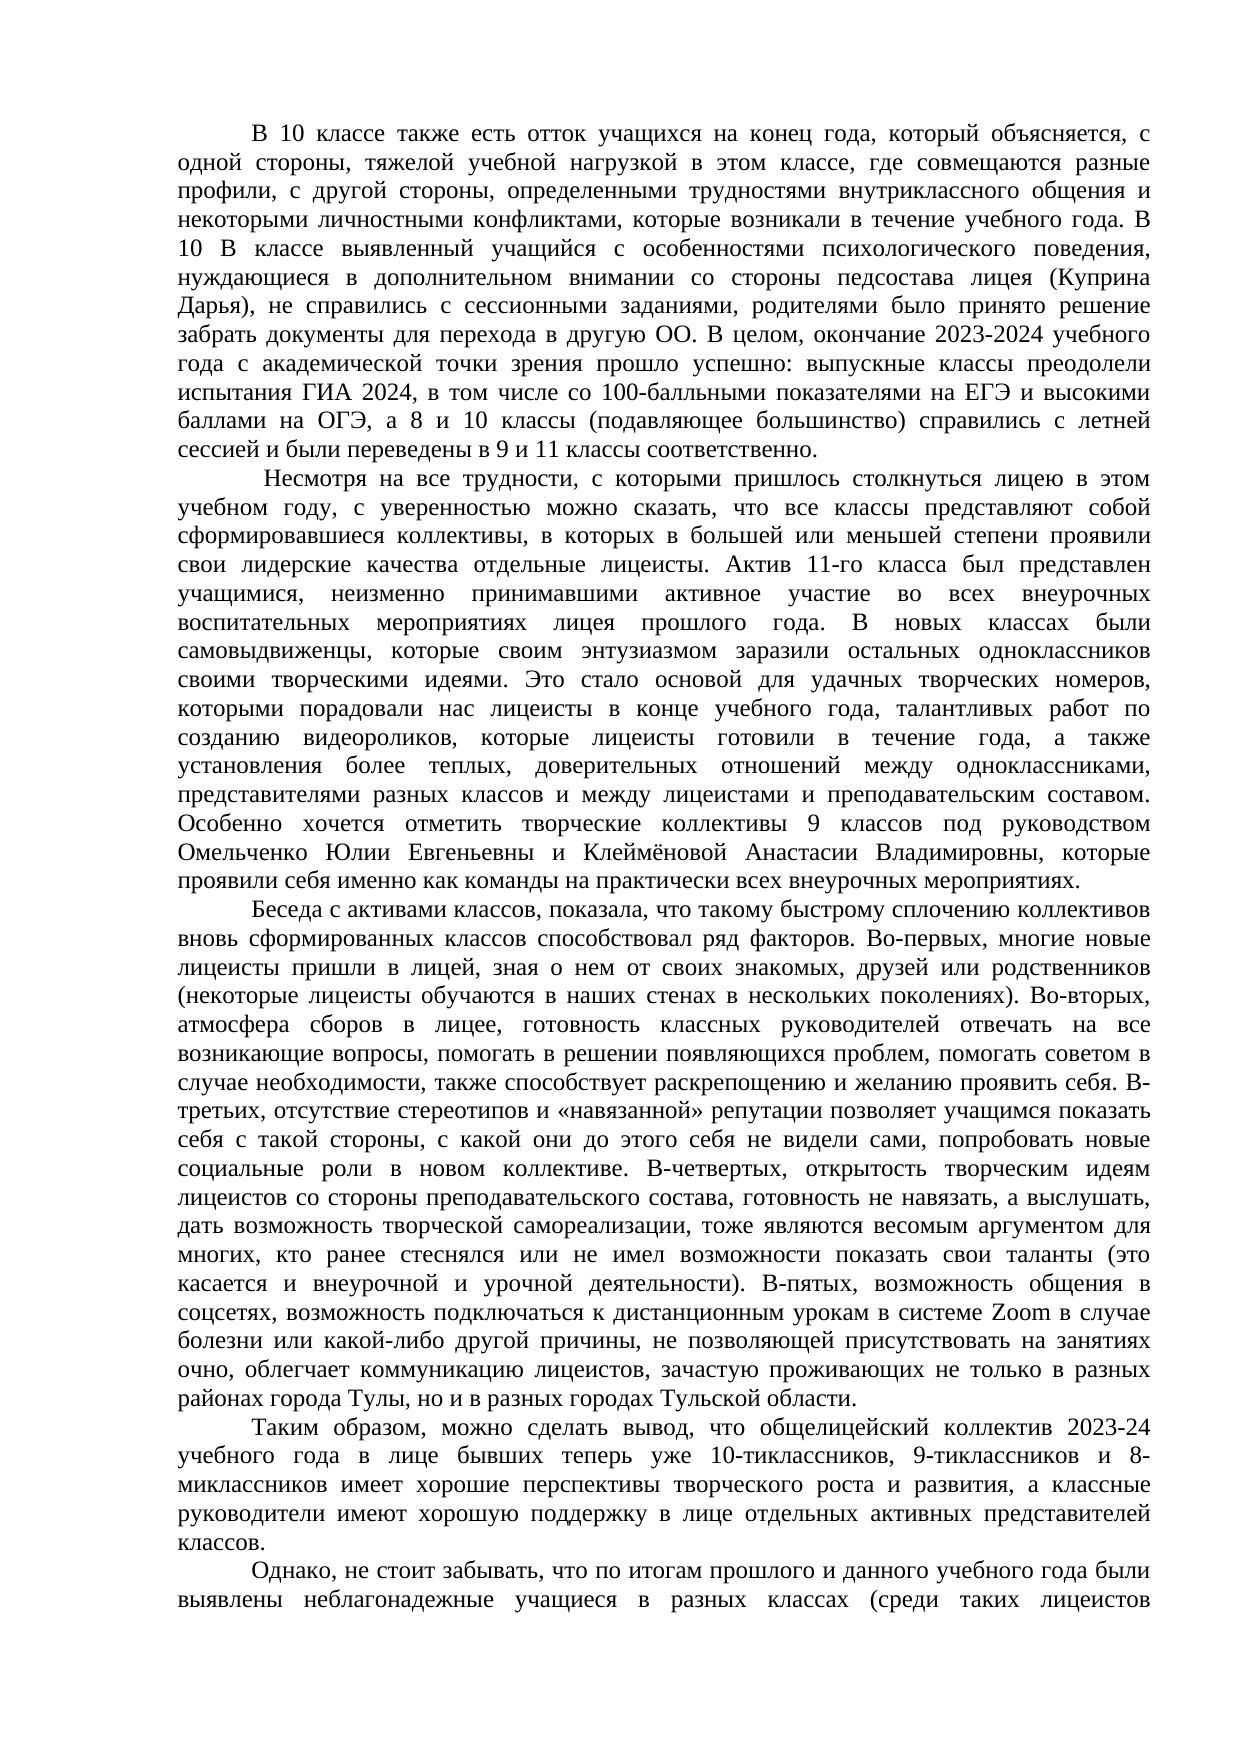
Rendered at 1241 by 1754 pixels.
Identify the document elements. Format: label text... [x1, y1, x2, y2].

text Несмотря на все трудности, с которыми пришлось столкнуться лицею в этом учебном году, с уверенностью можно сказать, что все классы представляют собой сформировавшиеся коллективы, в которых в большей или меньшей степени проявили свои лидерские качества отдельные лицеисты. Актив 11-го класса был представлен учащимися, неизменно принимавшими активное участие во всех внеурочных воспитательных мероприятиях лицея прошлого года. В новых классах были самовыдвиженцы, которые своим энтузиазмом заразили остальных одноклассников своими творческими идеями. Это стало основой для удачных творческих номеров, которыми порадовали нас лицеисты в конце учебного года, талантливых работ по созданию видеороликов, которые лицеисты готовили в течение года, а также установления более теплых, доверительных отношений между одноклассниками, представителями разных классов и между лицеистами и преподавательским составом. Особенно хочется отметить творческие коллективы 9 классов под руководством Омельченко Юлии Евгеньевны и Клеймёновой Анастасии Владимировны, которые проявили себя именно как команды на практически всех внеурочных мероприятиях. [177, 463, 1152, 894]
text Беседа с активами классов, показала, что такому быстрому сплочению коллективов вновь сформированных классов способствовал ряд факторов. Во-первых, многие новые лицеисты пришли в лицей, зная о нем от своих знакомых, друзей или родственников (некоторые лицеисты обучаются в наших стенах в нескольких поколениях). Во-вторых, атмосфера сборов в лицее, готовность классных руководителей отвечать на все возникающие вопросы, помогать в решении появляющихся проблем, помогать советом в случае необходимости, также способствует раскрепощению и желанию проявить себя. В- третьих, отсутствие стереотипов и «навязанной» репутации позволяет учащимся показать себя с такой стороны, с какой они до этого себя не видели сами, попробовать новые социальные роли в новом коллективе. В-четвертых, открытость творческим идеям лицеистов со стороны преподавательского состава, готовность не навязать, а выслушать, дать возможность творческой самореализации, тоже являются весомым аргументом для многих, кто ранее стеснялся или не имел возможности показать свои таланты (это касается и внеурочной и урочной деятельности). В-пятых, возможность общения в соцсетях, возможность подключаться к дистанционным урокам в системе Zoom в случае болезни или какой-либо другой причины, не позволяющей присутствовать на занятиях очно, облегчает коммуникацию лицеистов, зачастую проживающих не только в разных районах города Тулы, но и в разных городах Тульской области. [177, 894, 1152, 1412]
text Таким образом, можно сделать вывод, что общелицейский коллектив 2023-24 учебного года в лице бывших теперь уже 10-тиклассников, 9-тиклассников и 8- миклассников имеет хорошие перспективы творческого роста и развития, а классные руководители имеют хорошую поддержку в лице отдельных активных представителей классов. [177, 1412, 1152, 1556]
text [177, 1556, 1152, 1613]
text В 10 классе также есть отток учащихся на конец года, который объясняется, с одной стороны, тяжелой учебной нагрузкой в этом классе, где совмещаются разные профили, с другой стороны, определенными трудностями внутриклассного общения и некоторыми личностными конфликтами, которые возникали в течение учебного года. В 10 В классе выявленный учащийся с особенностями психологического поведения, нуждающиеся в дополнительном внимании со стороны педсостава лицея (Куприна Дарья), не справились с сессионными заданиями, родителями было принято решение забрать документы для перехода в другую ОО. В целом, окончание 2023-2024 учебного года с академической точки зрения прошло успешно: выпускные классы преодолели испытания ГИА 2024, в том числе со 100-балльными показателями на ЕГЭ и высокими баллами на ОГЭ, а 8 и 10 классы (подавляющее большинство) справились с летней сессией и были переведены в 9 и 11 классы соответственно. [177, 118, 1152, 463]
